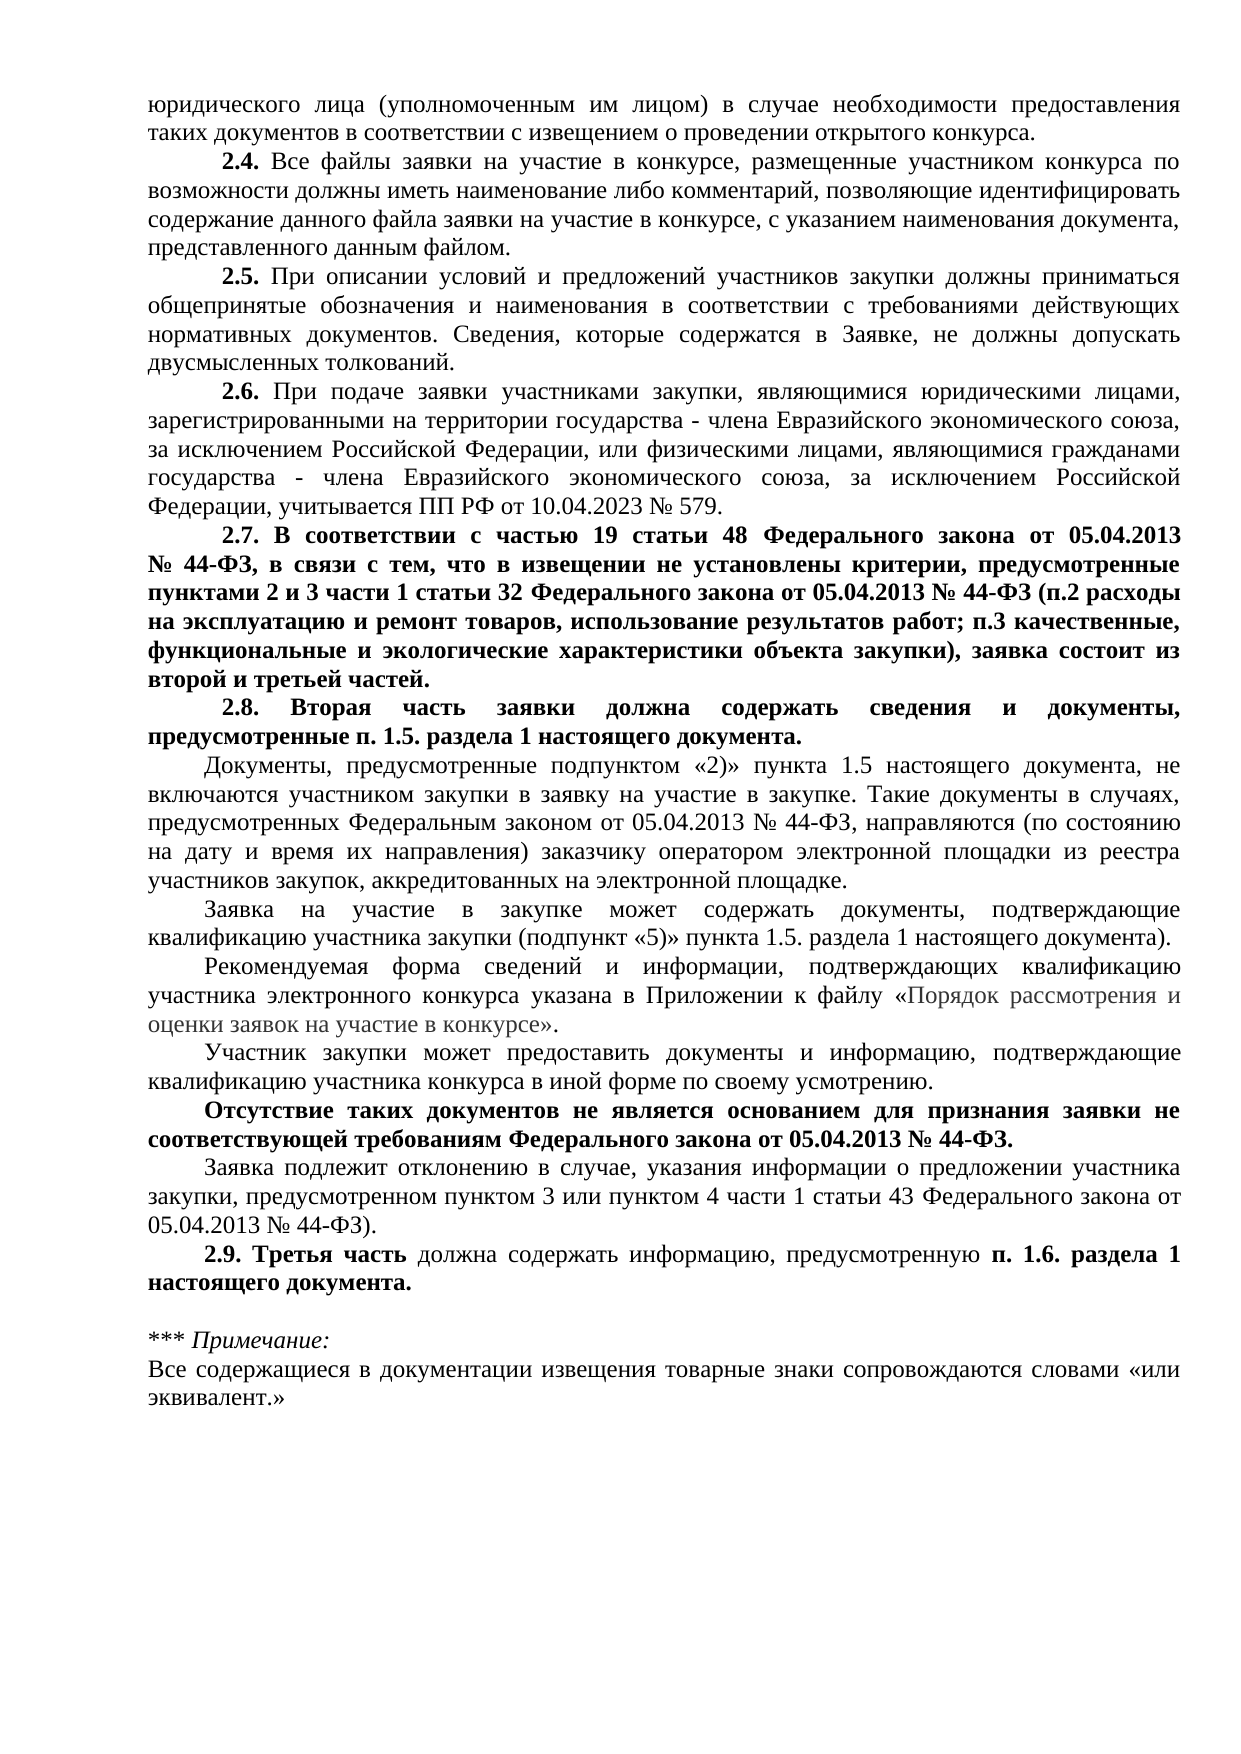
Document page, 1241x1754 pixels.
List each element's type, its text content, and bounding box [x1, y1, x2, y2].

text 2.7. В соответствии с частью 19 статьи 48 Федерального закона от 05.04.2013 № 44-ФЗ, в связи с тем, что в извещении не установлены критерии, предусмотренные пунктами 2 и 3 части 1 статьи 32 Федерального закона от 05.04.2013 № 44-ФЗ (п.2 расходы на эксплуатацию и ремонт товаров, использование результатов работ; п.3 качественные, функциональные и экологические характеристики объекта закупки), заявка состоит из второй и третьей частей. [148, 520, 1181, 692]
text 2.4. Все файлы заявки на участие в конкурсе, размещенные участником конкурса по возможности должны иметь наименование либо комментарий, позволяющие идентифицировать содержание данного файла заявки на участие в конкурсе, с указанием наименования документа, представленного данным файлом. [148, 146, 1181, 261]
text *** Примечание: [148, 1325, 1181, 1354]
text Все содержащиеся в документации извещения товарные знаки сопровождаются словами «или эквивалент.» [148, 1354, 1181, 1411]
text 2.9. Третья часть должна содержать информацию, предусмотренную п. 1.6. раздела 1 настоящего документа. [148, 1239, 1181, 1296]
text 2.5. При описании условий и предложений участников закупки должны приниматься общепринятые обозначения и наименования в соответствии с требованиями действующих нормативных документов. Сведения, которые содержатся в Заявке, не должны допускать двусмысленных толкований. [148, 261, 1181, 376]
text Рекомендуемая форма сведений и информации, подтверждающих квалификацию участника электронного конкурса указана в Приложении к файлу «Порядок рассмотрения и оценки заявок на участие в конкурсе». [148, 951, 1181, 1037]
text Участник закупки может предоставить документы и информацию, подтверждающие квалификацию участника конкурса в иной форме по своему усмотрению. [148, 1037, 1181, 1095]
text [148, 89, 1181, 146]
text Заявка подлежит отклонению в случае, указания информации о предложении участника закупки, предусмотренном пунктом 3 или пунктом 4 части 1 статьи 43 Федерального закона от 05.04.2013 № 44-ФЗ). [148, 1152, 1181, 1239]
text Документы, предусмотренные подпунктом «2)» пункта 1.5 настоящего документа, не включаются участником закупки в заявку на участие в закупке. Такие документы в случаях, предусмотренных Федеральным законом от 05.04.2013 № 44-ФЗ, направляются (по состоянию на дату и время их направления) заказчику оператором электронной площадки из реестра участников закупок, аккредитованных на электронной площадке. [148, 750, 1181, 894]
text Отсутствие таких документов не является основанием для признания заявки не соответствующей требованиям Федерального закона от 05.04.2013 № 44-ФЗ. [148, 1095, 1181, 1152]
text Заявка на участие в закупке может содержать документы, подтверждающие квалификацию участника закупки (подпункт «5)» пункта 1.5. раздела 1 настоящего документа). [148, 894, 1181, 951]
text 2.6. При подаче заявки участниками закупки, являющимися юридическими лицами, зарегистрированными на территории государства - члена Евразийского экономического союза, за исключением Российской Федерации, или физическими лицами, являющимися гражданами государства - члена Евразийского экономического союза, за исключением Российской Федерации, учитывается ПП РФ от 10.04.2023 № 579. [148, 376, 1181, 520]
text 2.8. Вторая часть заявки должна содержать сведения и документы, предусмотренные п. 1.5. раздела 1 настоящего документа. [148, 692, 1181, 750]
